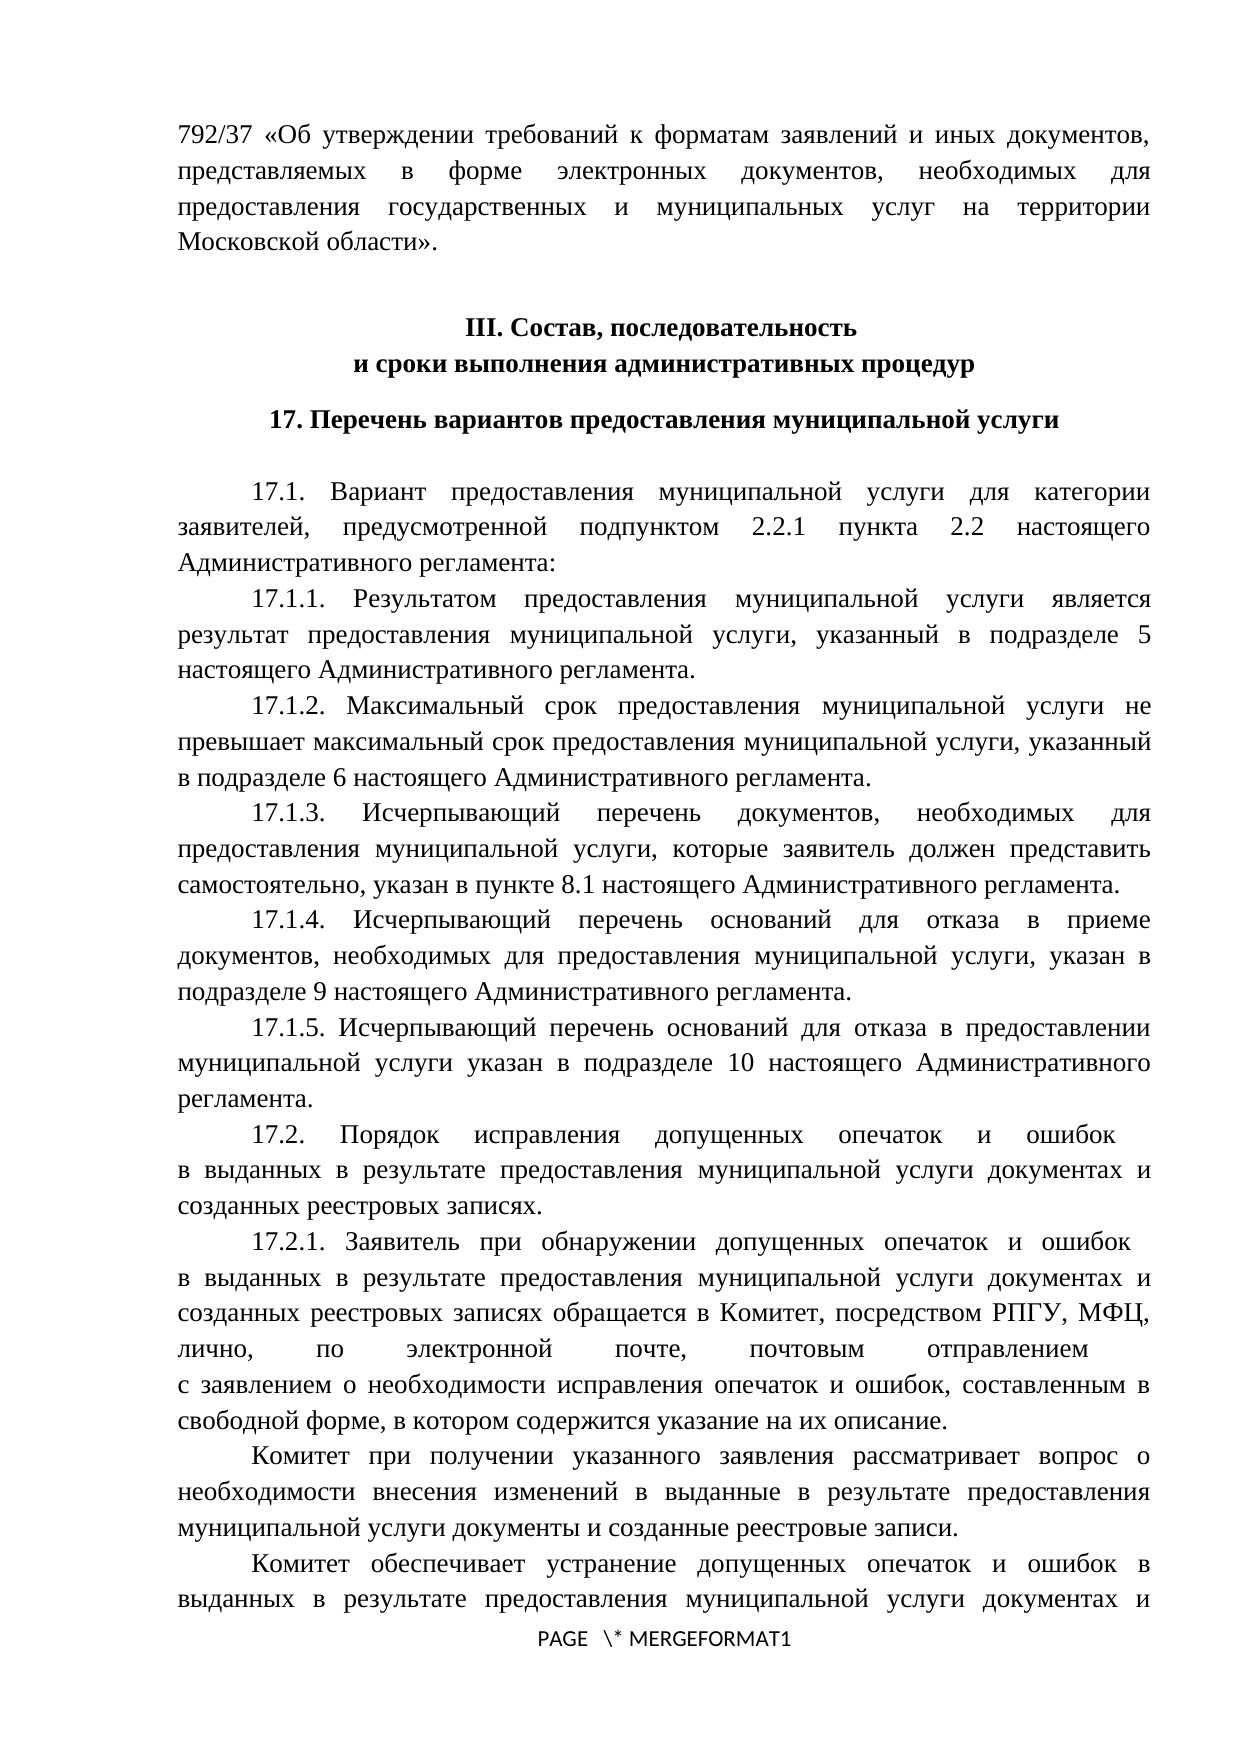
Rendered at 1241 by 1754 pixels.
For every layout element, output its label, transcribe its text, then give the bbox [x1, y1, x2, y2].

subtitle 17. Перечень вариантов предоставления муниципальной услуги [177, 403, 1152, 434]
text 17.2.1. Заявитель при обнаружении допущенных опечаток и ошибок в выданных в результате предоставления муниципальной услуги документах и созданных реестровых записях обращается в Комитет, посредством РПГУ, МФЦ, лично, по электронной почте, почтовым отправлением с заявлением о необходимости исправления опечаток и ошибок, составленным в свободной форме, в котором содержится указание на их описание. [177, 1225, 1152, 1435]
text 17.1.4. Исчерпывающий перечень оснований для отказа в приеме документов, необходимых для предоставления муниципальной услуги, указан в подразделе 9 настоящего Административного регламента. [177, 903, 1152, 1006]
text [177, 118, 1152, 256]
text 17.1.3. Исчерпывающий перечень документов, необходимых для предоставления муниципальной услуги, которые заявитель должен представить самостоятельно, указан в пункте 8.1 настоящего Административного регламента. [177, 796, 1152, 899]
text 17.1.5. Исчерпывающий перечень оснований для отказа в предоставлении муниципальной услуги указан в подразделе 10 настоящего Административного регламента. [177, 1011, 1152, 1113]
text 17.1. Вариант предоставления муниципальной услуги для категории заявителей, предусмотренной подпунктом 2.2.1 пункта 2.2 настоящего Административного регламента: [177, 475, 1152, 577]
text 17.1.1. Результатом предоставления муниципальной услуги является результат предоставления муниципальной услуги, указанный в подразделе 5 настоящего Административного регламента. [177, 582, 1152, 684]
text 17.2. Порядок исправления допущенных опечаток и ошибок в выданных в результате предоставления муниципальной услуги документах и созданных реестровых записях. [177, 1118, 1152, 1221]
text 17.1.2. Максимальный срок предоставления муниципальной услуги не превышает максимальный срок предоставления муниципальной услуги, указанный в подразделе 6 настоящего Административного регламента. [177, 689, 1152, 792]
text Комитет при получении указанного заявления рассматривает вопрос о необходимости внесения изменений в выданные в результате предоставления муниципальной услуги документы и созданные реестровые записи. [177, 1439, 1152, 1542]
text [177, 1547, 1152, 1613]
subtitle III. Состав, последовательность и сроки выполнения административных процедур [177, 311, 1152, 378]
